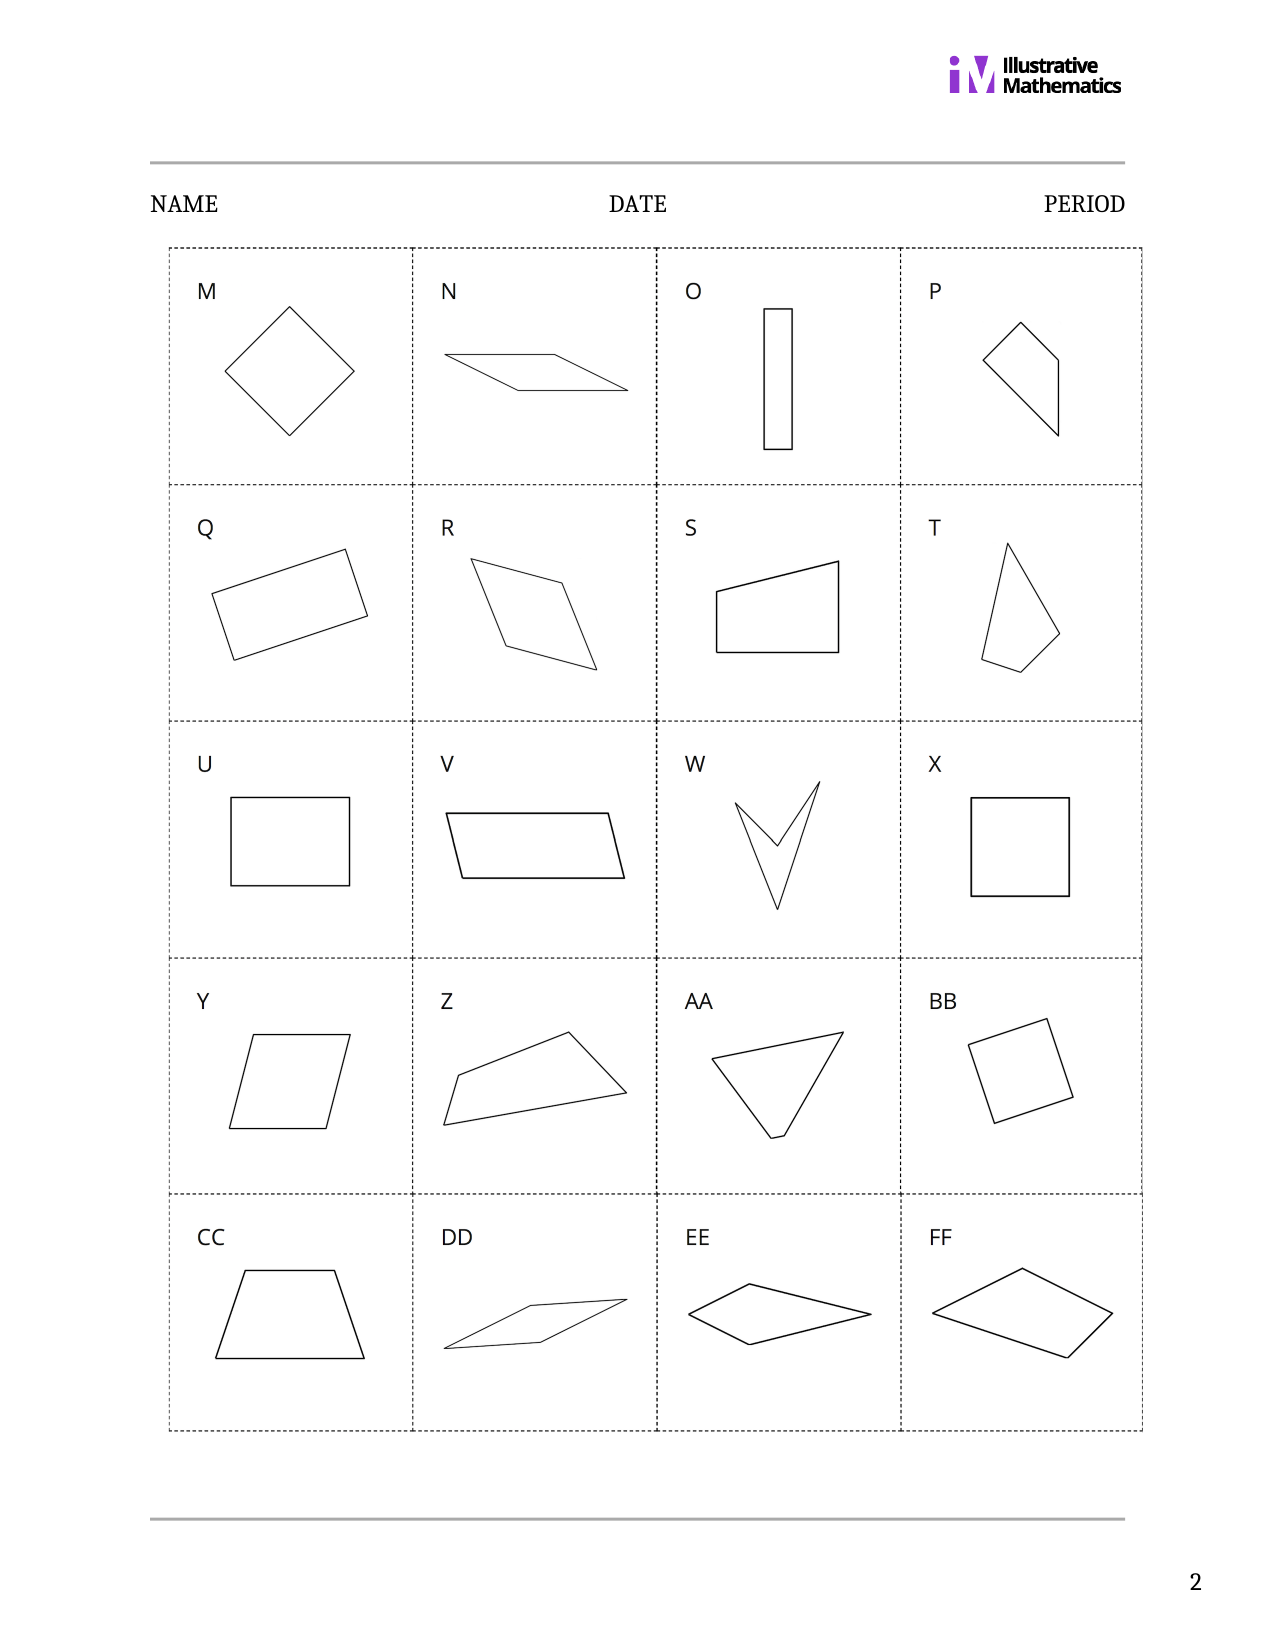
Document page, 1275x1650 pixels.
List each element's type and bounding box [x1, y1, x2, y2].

picture [168, 247, 1144, 1433]
picture [949, 55, 1121, 93]
